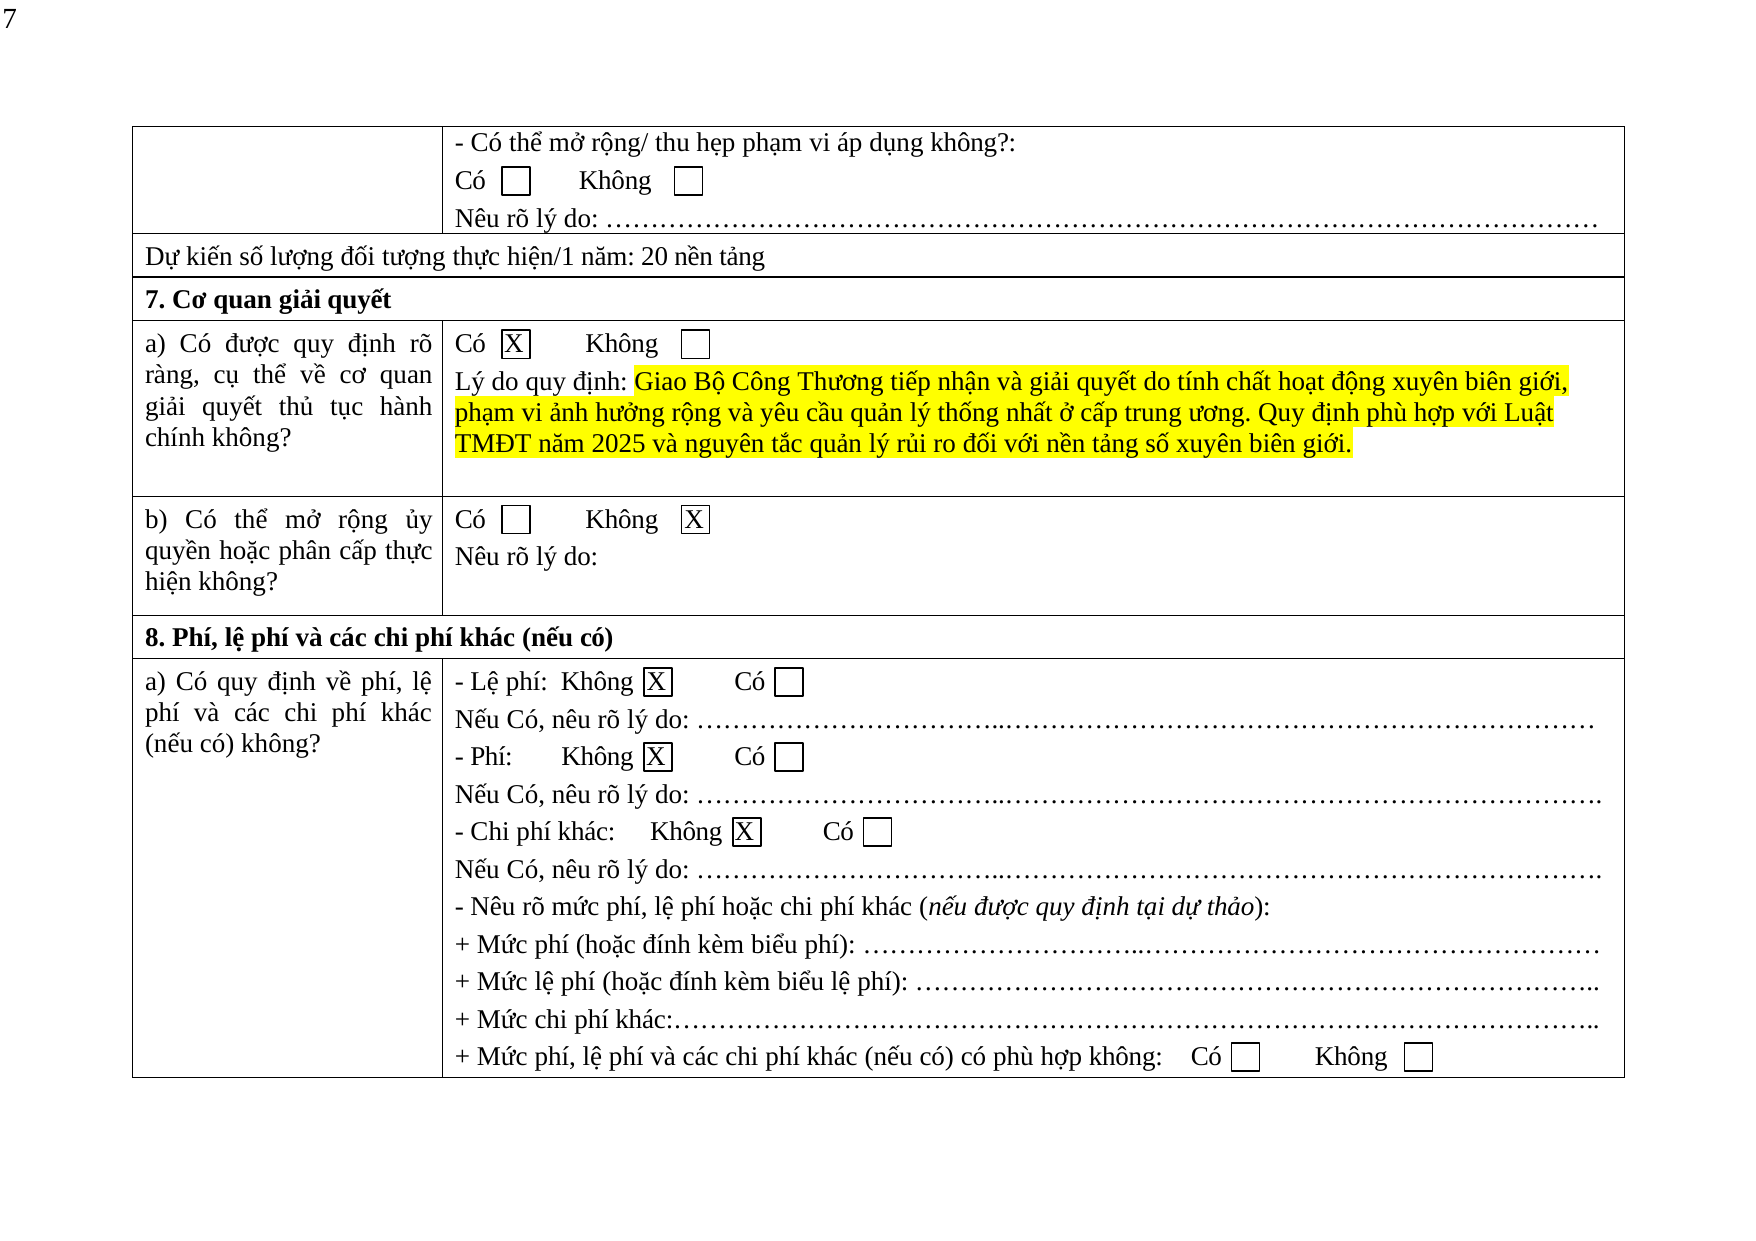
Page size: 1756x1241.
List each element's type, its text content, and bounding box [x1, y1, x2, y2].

table_cell b) Có thể mở rộng ủy quyền hoặc phân cấp thực hiện không? [133, 497, 442, 614]
table_cell Lệ phí: Không X Có Nếu Có, nêu rõ lý do: ……………………………..………………………………………………………… Phí: Không X Có Nếu Có, nêu rõ lý do: ……………………………..…………………………………………………………. Chi phí khác: Không X Có Nếu Có, nêu rõ lý do: ……………………………..…………………………………………………………. Nêu rõ mức phí, lệ phí hoặc chi phí khác (nếu được quy định tại dự thảo): + Mức phí (hoặc đính kèm biểu phí): …………………………..…………………………………………… + Mức lệ phí (hoặc đính kèm biểu lệ phí): ………………………………………………………………….. + Mức chi phí khác:………………………………………………………………………………………….. + Mức phí, lệ phí và các chi phí khác (nếu có) có phù hợp không: Có Không [443, 659, 1624, 1077]
table_cell a) Có quy định về phí, lệ phí và các chi phí khác (nếu có) không? [133, 659, 442, 1077]
table_cell 7. Cơ quan giải quyết [133, 278, 1624, 320]
table_cell Có Không X Nêu rõ lý do: [443, 497, 1624, 614]
table_header [133, 127, 442, 233]
table_cell Dự kiến số lượng đối tượng thực hiện/1 năm: 20 nền tảng [133, 234, 1624, 276]
table_cell Có X Không Lý do quy định: Giao Bộ Công Thương tiếp nhận và giải quyết do tính chất hoạt động xuyên biên giới, phạm vi ảnh hưởng rộng và yêu cầu quản lý thống nhất ở cấp trung ương. Quy định phù hợp với Luật TMĐT năm 2025 và nguyên tắc quản lý rủi ro đối với nền tảng số xuyên biên giới. [443, 321, 1624, 496]
table_cell a) Có được quy định rõ ràng, cụ thể về cơ quan giải quyết thủ tục hành chính không? [133, 321, 442, 496]
table_cell 8. Phí, lệ phí và các chi phí khác (nếu có) [133, 616, 1624, 658]
table_header - Có thể mở rộng/ thu hẹp phạm vi áp dụng không?: Có Không Nêu rõ lý do: ………………………………………………………………………………………………… [443, 127, 1624, 233]
